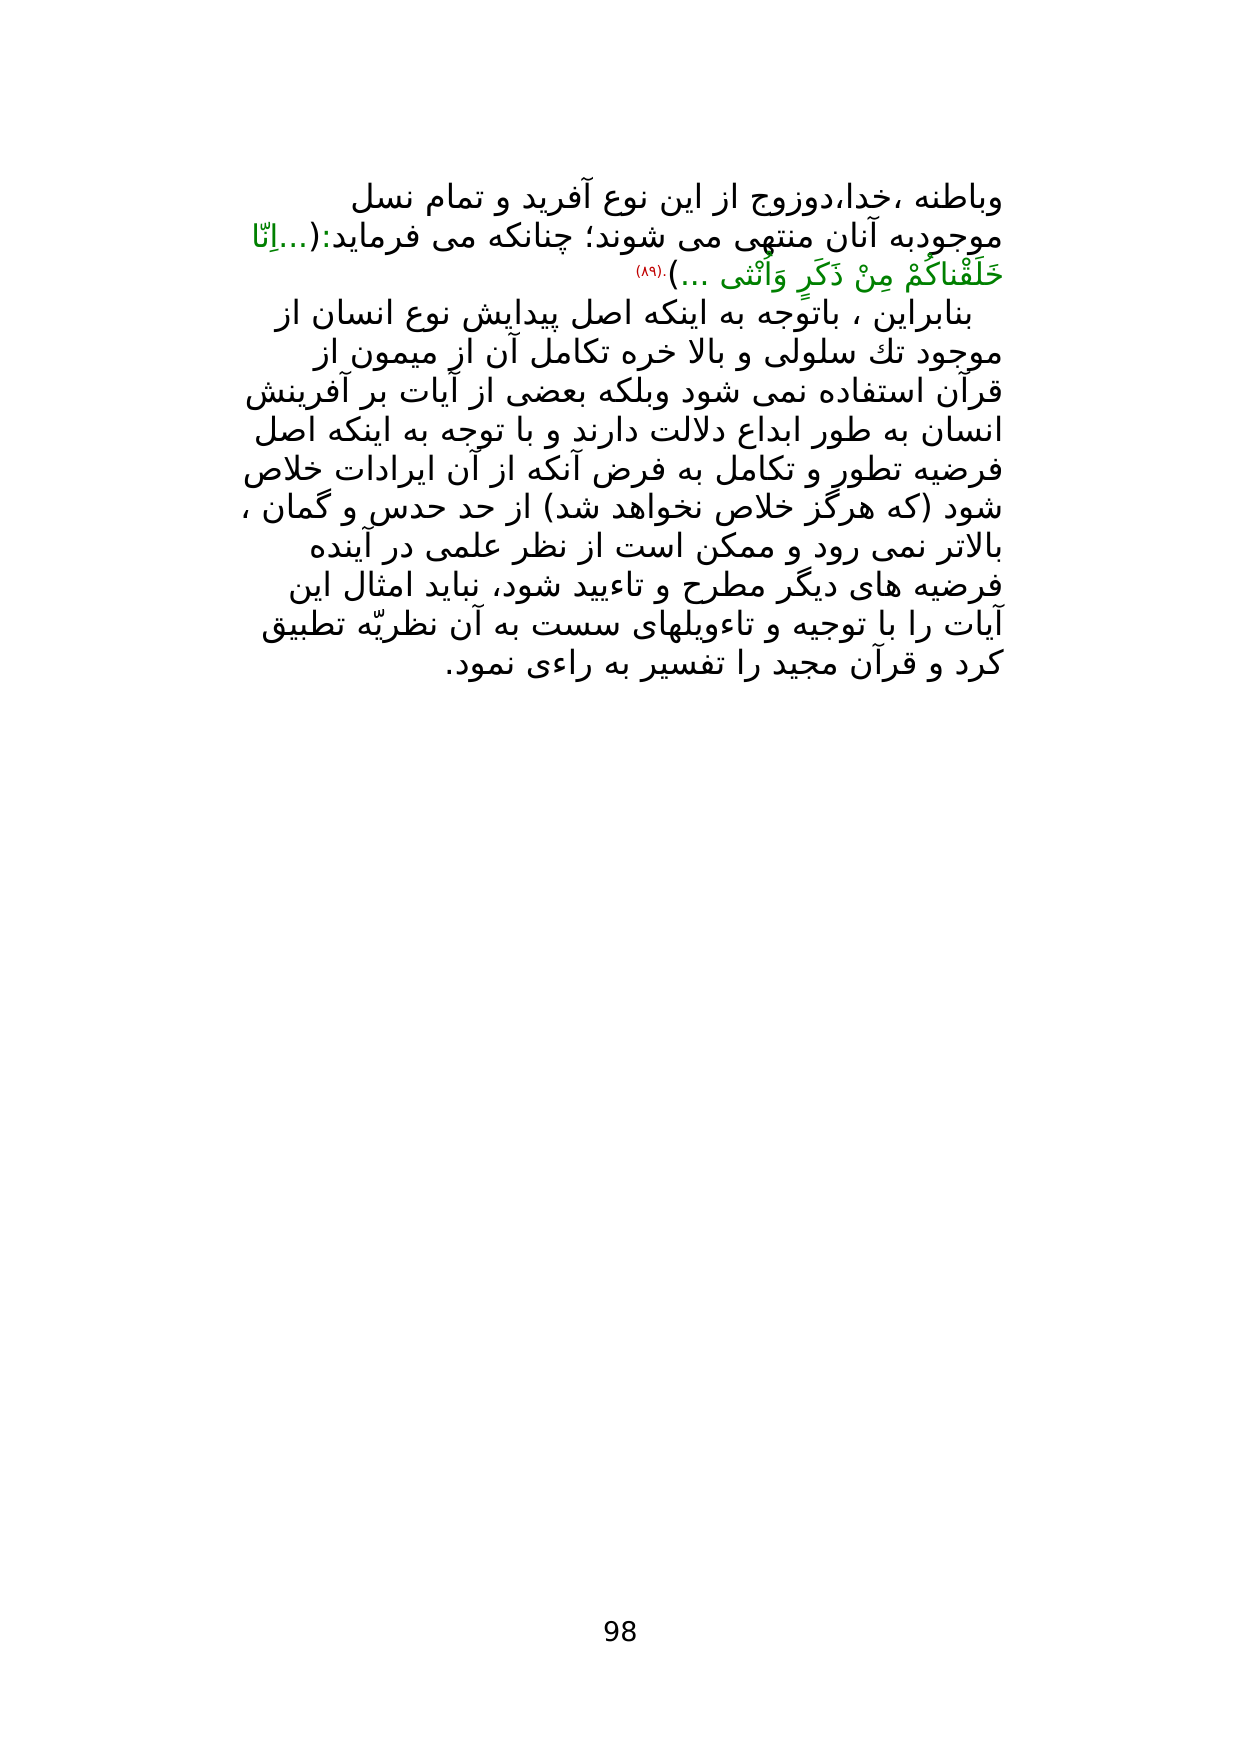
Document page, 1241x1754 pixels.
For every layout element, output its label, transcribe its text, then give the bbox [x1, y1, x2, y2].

text بنابراين ، باتوجه به اينكه اصل پيدايش نوع انسان از موجود تك سلولى و بالا خره تكامل آن از ميمون از قرآن استفاده نمى شود وبلكه بعضى از آيات بر آفرينش انسان به طور ابداع دلالت دارند و با توجه به اينكه اصل فرضيه تطور و تكامل به فرض آنكه از آن ايرادات خلاص شود (كه هرگز خلاص نخواهد شد) از حد حدس و گمان ، بالاتر نمى رود و ممكن است از نظر علمى در آينده فرضيه هاى ديگر مطرح و تاءييد شود، نبايد امثال اين آيات را با توجيه و تاءويلهاى سست به آن نظريّه تطبيق كرد و قرآن مجيد را تفسير به راءى نمود. [236, 294, 1004, 682]
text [236, 177, 1004, 294]
